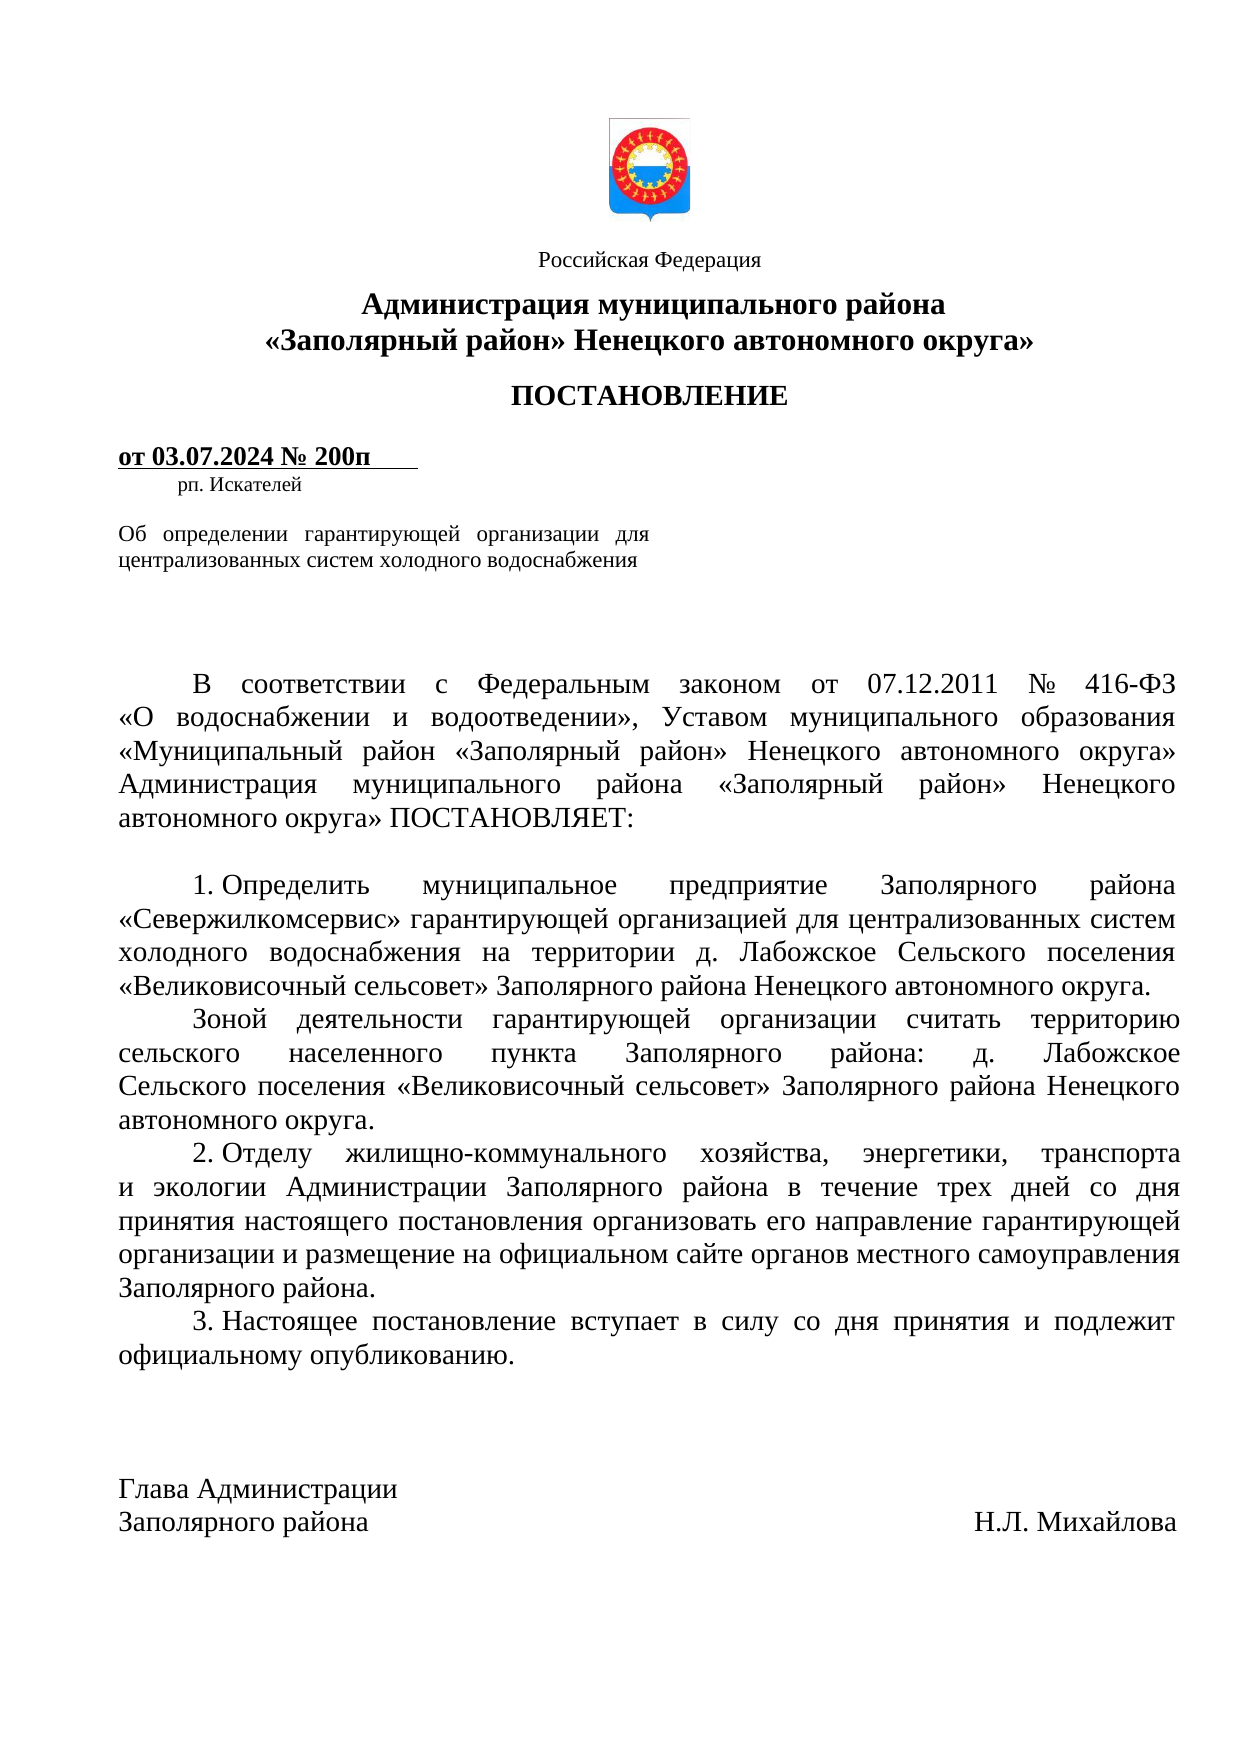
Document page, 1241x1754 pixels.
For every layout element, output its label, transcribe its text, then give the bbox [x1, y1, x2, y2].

list Определить муниципальное предприятие Заполярного района «Севержилкомсервис» гарантирующей организацией для централизованных систем холодного водоснабжения на территории д. Лабожское Сельского поселения «Великовисочный сельсовет» Заполярного района Ненецкого автономного округа. [118, 867, 1176, 1001]
picture [609, 118, 691, 222]
text «Заполярный район» Ненецкого автономного округа» [118, 321, 1181, 357]
text В соответствии с Федеральным законом от 07.12.2011 № 416-ФЗ «О водоснабжении и водоотведении», Уставом муниципального образования «Муниципальный район «Заполярный район» Ненецкого автономного округа» Администрация муниципального района «Заполярный район» Ненецкого автономного округа» ПОСТАНОВЛЯЕТ: [118, 666, 1176, 834]
text от 03.07.2024 № 200п [118, 441, 1181, 472]
list Отделу жилищно-коммунального хозяйства, энергетики, транспорта и экологии Администрации Заполярного района в течение трех дней со дня принятия настоящего постановления организовать его направление гарантирующей организации и размещение на официальном сайте органов местного самоуправления Заполярного района. [118, 1136, 1181, 1303]
text Заполярного района Н.Л. Михайлова [118, 1504, 1181, 1538]
text Зоной деятельности гарантирующей организации считать территорию сельского населенного пункта Заполярного района: д. Лабожское Сельского поселения «Великовисочный сельсовет» Заполярного района Ненецкого автономного округа. [118, 1001, 1181, 1136]
text Администрация муниципального района [118, 285, 1181, 321]
text Российская Федерация [118, 246, 1181, 273]
text рп. Искателей [177, 472, 1181, 496]
list Настоящее постановление вступает в силу со дня принятия и подлежит официальному опубликованию. [118, 1303, 1176, 1370]
text Глава Администрации [118, 1471, 1181, 1504]
text ПОСТАНОВЛЕНИЕ [118, 378, 1181, 411]
text Об определении гарантирующей организации для централизованных систем холодного водоснабжения [118, 520, 650, 572]
